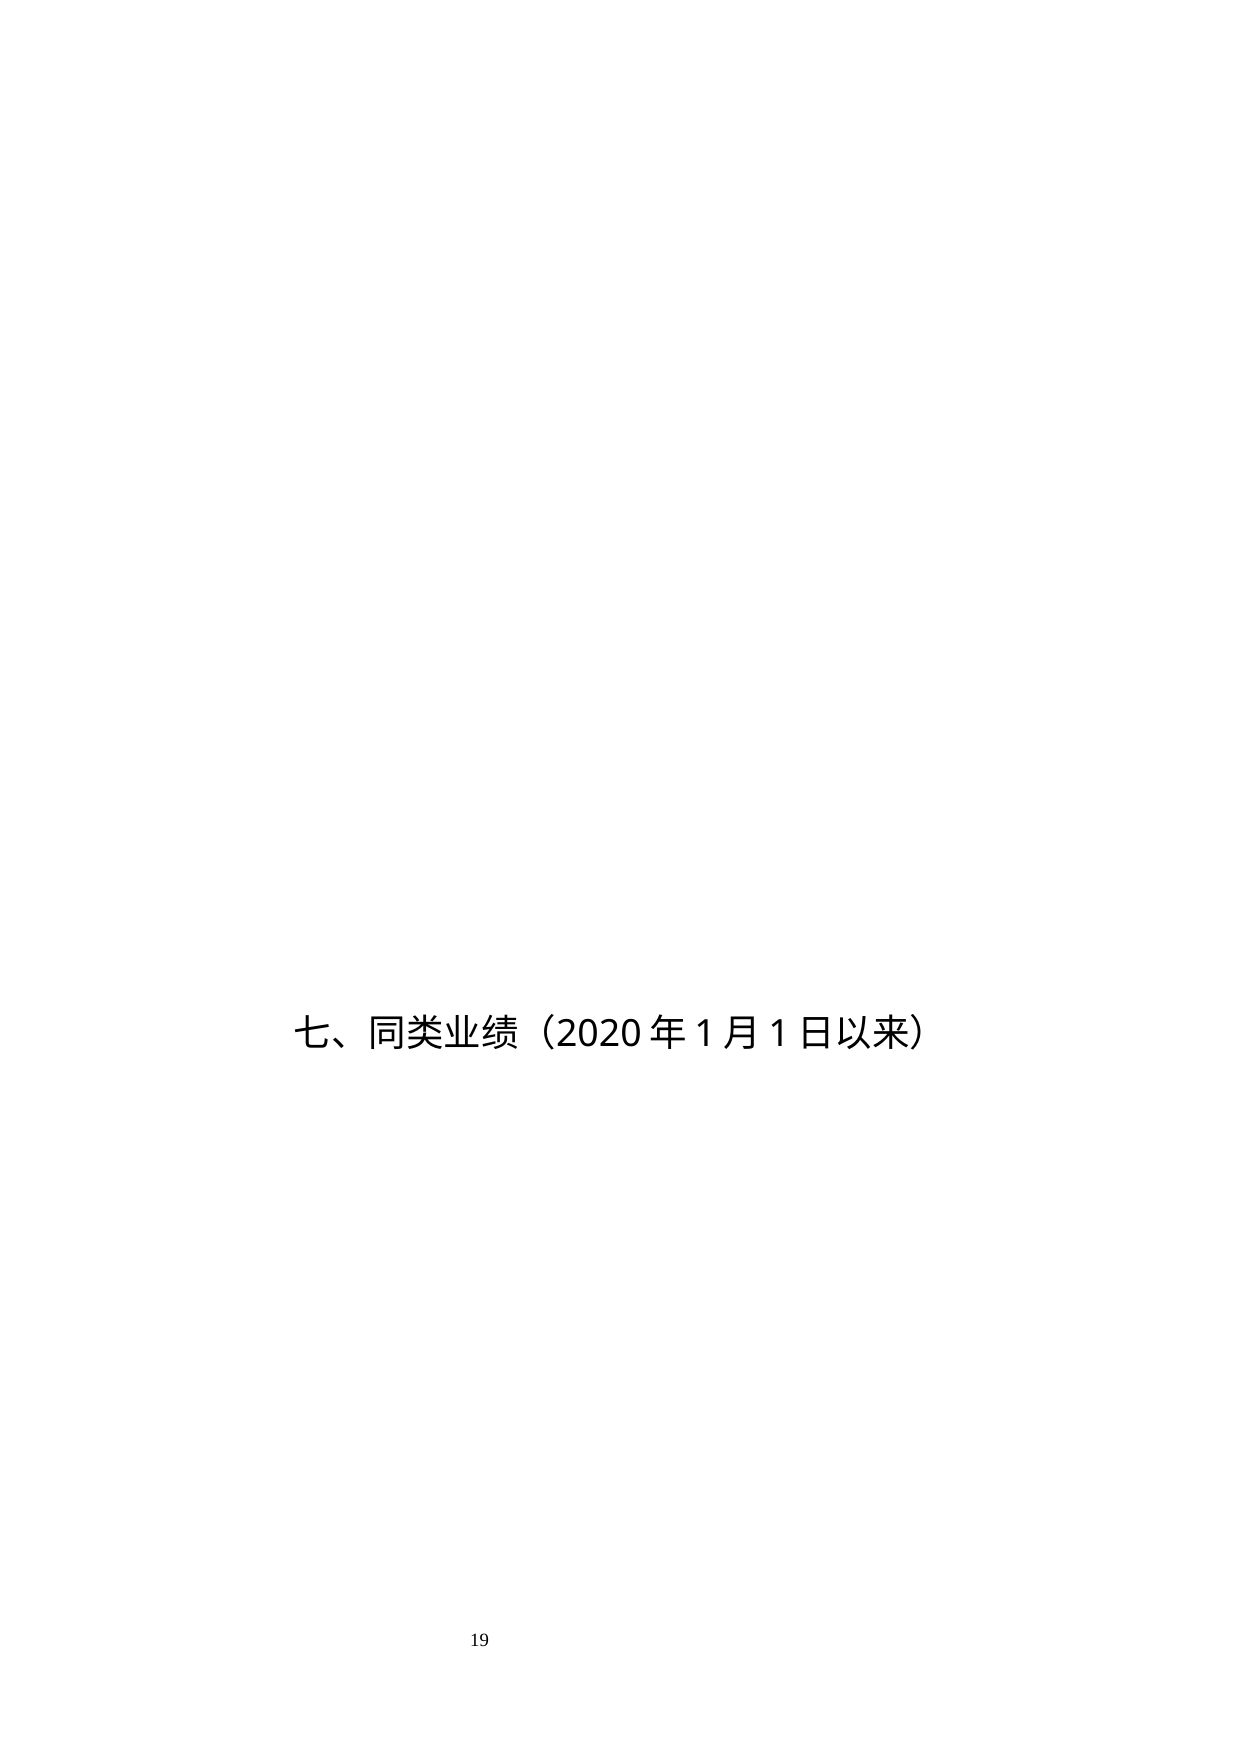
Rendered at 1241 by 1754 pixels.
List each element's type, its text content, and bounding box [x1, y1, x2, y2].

text 七、同类业绩（2020年1月1日以来） [187, 997, 1053, 1062]
